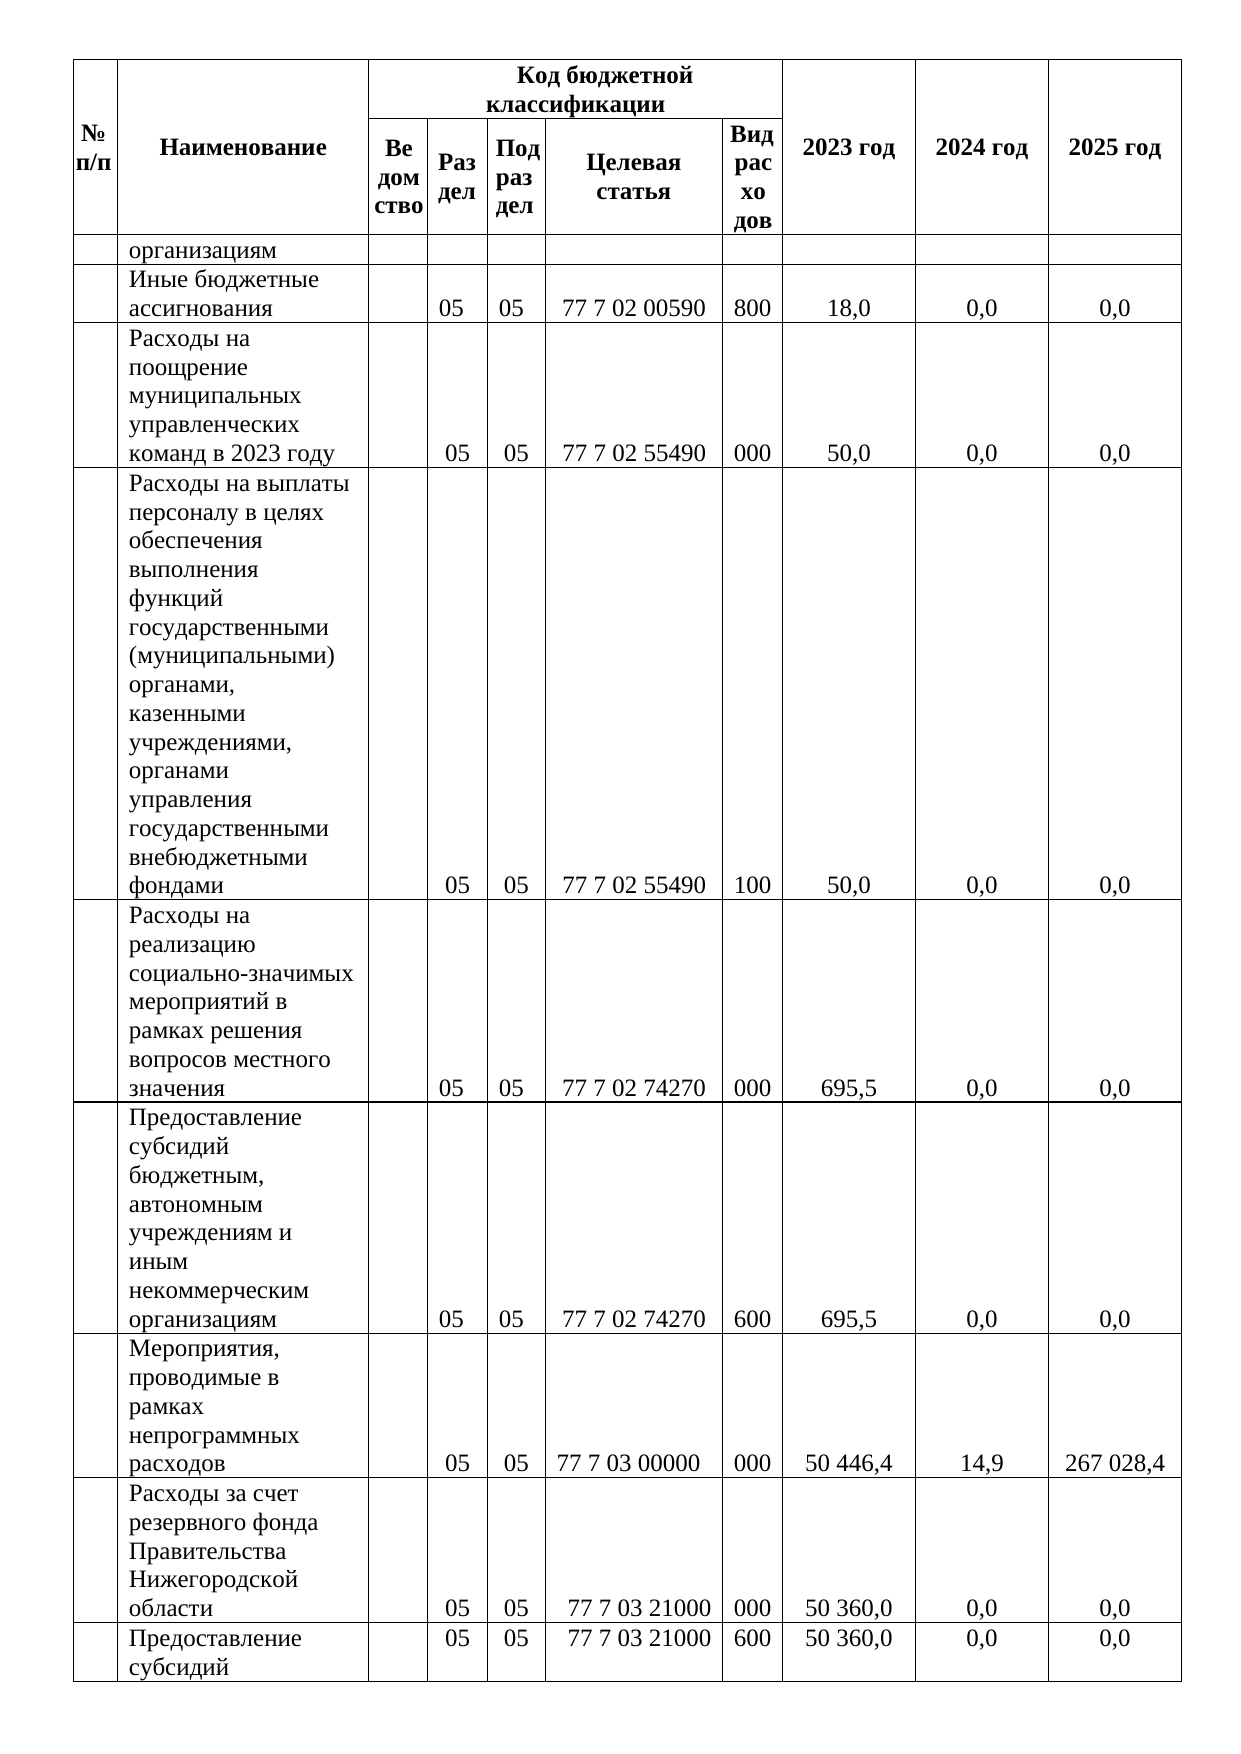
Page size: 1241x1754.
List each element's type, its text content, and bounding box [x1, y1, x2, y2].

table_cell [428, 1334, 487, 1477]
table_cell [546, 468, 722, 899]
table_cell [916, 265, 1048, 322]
table_header Код бюджетной классификации [369, 60, 782, 118]
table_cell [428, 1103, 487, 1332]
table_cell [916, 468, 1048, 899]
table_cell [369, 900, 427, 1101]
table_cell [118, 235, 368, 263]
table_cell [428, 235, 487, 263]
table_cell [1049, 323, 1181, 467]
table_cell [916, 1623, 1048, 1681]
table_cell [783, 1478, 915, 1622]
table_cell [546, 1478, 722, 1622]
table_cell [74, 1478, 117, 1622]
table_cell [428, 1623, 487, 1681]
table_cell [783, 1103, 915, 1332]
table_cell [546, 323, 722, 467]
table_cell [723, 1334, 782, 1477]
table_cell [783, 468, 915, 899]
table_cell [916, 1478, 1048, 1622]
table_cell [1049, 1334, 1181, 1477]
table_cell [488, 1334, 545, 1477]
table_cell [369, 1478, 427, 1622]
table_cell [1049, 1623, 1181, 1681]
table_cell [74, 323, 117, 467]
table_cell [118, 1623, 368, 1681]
table_header Наименование [118, 60, 368, 234]
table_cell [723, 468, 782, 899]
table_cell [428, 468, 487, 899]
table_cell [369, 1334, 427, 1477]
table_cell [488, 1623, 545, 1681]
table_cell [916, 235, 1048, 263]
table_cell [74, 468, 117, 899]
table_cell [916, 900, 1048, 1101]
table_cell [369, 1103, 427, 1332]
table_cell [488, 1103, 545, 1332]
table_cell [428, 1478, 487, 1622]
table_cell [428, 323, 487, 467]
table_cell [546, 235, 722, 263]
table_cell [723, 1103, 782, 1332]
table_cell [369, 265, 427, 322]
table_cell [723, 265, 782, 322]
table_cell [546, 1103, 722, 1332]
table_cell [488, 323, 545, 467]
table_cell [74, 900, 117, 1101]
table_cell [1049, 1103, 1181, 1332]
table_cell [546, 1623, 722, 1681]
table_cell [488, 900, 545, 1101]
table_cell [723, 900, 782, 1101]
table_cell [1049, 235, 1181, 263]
table_cell Ве дом ство [369, 119, 427, 234]
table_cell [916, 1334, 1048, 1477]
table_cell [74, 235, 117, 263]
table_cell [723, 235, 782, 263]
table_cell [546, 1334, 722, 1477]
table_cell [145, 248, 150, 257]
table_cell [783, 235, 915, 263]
table_header 2025 год [1049, 60, 1181, 234]
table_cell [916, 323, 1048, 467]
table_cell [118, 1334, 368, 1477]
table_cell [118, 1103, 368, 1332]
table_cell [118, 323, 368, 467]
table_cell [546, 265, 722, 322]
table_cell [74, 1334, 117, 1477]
table_cell Под раз дел [488, 119, 545, 234]
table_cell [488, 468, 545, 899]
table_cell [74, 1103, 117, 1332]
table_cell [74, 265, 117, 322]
table_header 2023 год [783, 60, 915, 234]
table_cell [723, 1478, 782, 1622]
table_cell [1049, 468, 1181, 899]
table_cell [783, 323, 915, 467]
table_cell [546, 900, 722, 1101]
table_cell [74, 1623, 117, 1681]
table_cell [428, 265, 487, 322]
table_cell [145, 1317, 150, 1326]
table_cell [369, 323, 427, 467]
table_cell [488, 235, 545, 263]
table_cell Вид рас хо дов [723, 119, 782, 234]
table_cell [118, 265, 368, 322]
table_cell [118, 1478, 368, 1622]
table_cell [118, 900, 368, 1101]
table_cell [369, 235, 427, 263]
table_header № п/п [74, 60, 117, 234]
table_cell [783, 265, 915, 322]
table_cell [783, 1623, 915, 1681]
table_header 2024 год [916, 60, 1048, 234]
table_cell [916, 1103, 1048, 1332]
table_cell Целевая статья [546, 119, 722, 234]
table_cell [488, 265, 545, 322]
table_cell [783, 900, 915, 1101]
table_cell Раз дел [428, 119, 487, 234]
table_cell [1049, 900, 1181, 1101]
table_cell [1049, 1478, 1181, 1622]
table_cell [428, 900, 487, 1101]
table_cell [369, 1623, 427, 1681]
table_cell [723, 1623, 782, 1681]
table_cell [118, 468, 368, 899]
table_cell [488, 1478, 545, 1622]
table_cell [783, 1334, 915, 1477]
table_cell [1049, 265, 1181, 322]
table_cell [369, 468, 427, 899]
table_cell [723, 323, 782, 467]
